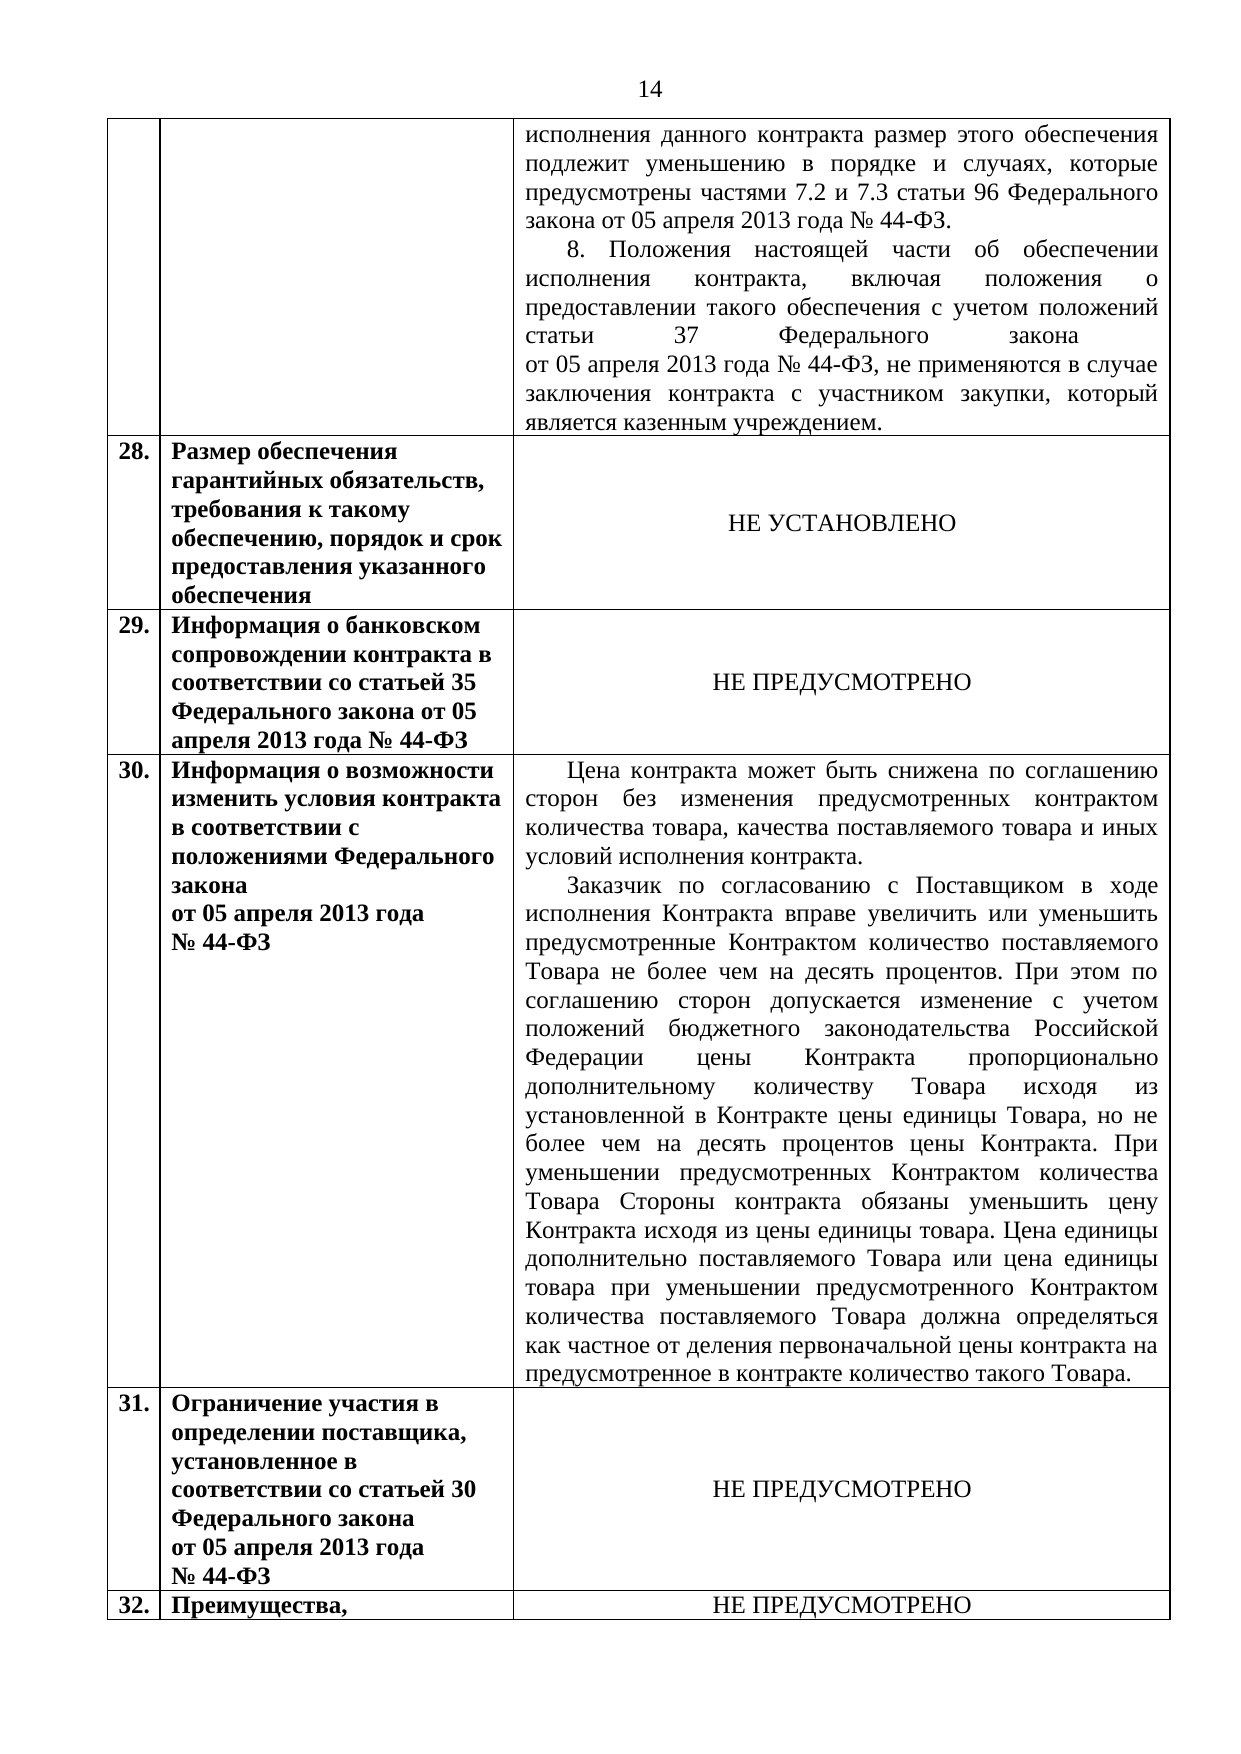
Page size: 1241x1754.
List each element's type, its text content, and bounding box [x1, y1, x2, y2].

table_cell [108, 1388, 159, 1589]
table_cell НЕ ПРЕДУСМОТРЕНО [514, 1591, 1169, 1619]
table_cell Размер обеспечения гарантийных обязательств, требования к такому обеспечению, порядок и срок предоставления указанного обеспечения [161, 436, 513, 609]
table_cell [161, 1591, 513, 1619]
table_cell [161, 119, 513, 435]
table_cell [108, 755, 159, 1387]
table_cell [514, 119, 1169, 435]
table_cell [108, 610, 159, 754]
table_cell [108, 436, 159, 609]
table_cell Ограничение участия в определении поставщика, установленное в соответствии со статьей 30 Федерального закона от 05 апреля 2013 года № 44-ФЗ [161, 1388, 513, 1589]
table_cell НЕ ПРЕДУСМОТРЕНО [514, 610, 1169, 754]
table_cell [108, 1591, 159, 1619]
table_cell Информация о возможности изменить условия контракта в соответствии с положениями Федерального закона от 05 апреля 2013 года № 44-ФЗ [161, 755, 513, 1387]
table_cell НЕ УСТАНОВЛЕНО [514, 436, 1169, 609]
table_cell Информация о банковском сопровождении контракта в соответствии со статьей 35 Федерального закона от 05 апреля 2013 года № 44-ФЗ [161, 610, 513, 754]
table_cell [108, 119, 159, 435]
table_cell Цена контракта может быть снижена по соглашению сторон без изменения предусмотренных контрактом количества товара, качества поставляемого товара и иных условий исполнения контракта. Заказчик по согласованию с Поставщиком в ходе исполнения Контракта вправе увеличить или уменьшить предусмотренные Контрактом количество поставляемого Товара не более чем на десять процентов. При этом по соглашению сторон допускается изменение с учетом положений бюджетного законодательства Российской Федерации цены Контракта пропорционально дополнительному количеству Товара исходя из установленной в Контракте цены единицы Товара, но не более чем на десять процентов цены Контракта. При уменьшении предусмотренных Контрактом количества Товара Стороны контракта обязаны уменьшить цену Контракта исходя из цены единицы товара. Цена единицы дополнительно поставляемого Товара или цена единицы товара при уменьшении предусмотренного Контрактом количества поставляемого Товара должна определяться как частное от деления первоначальной цены контракта на предусмотренное в контракте количество такого Товара. [514, 755, 1169, 1387]
table_cell НЕ ПРЕДУСМОТРЕНО [514, 1388, 1169, 1589]
